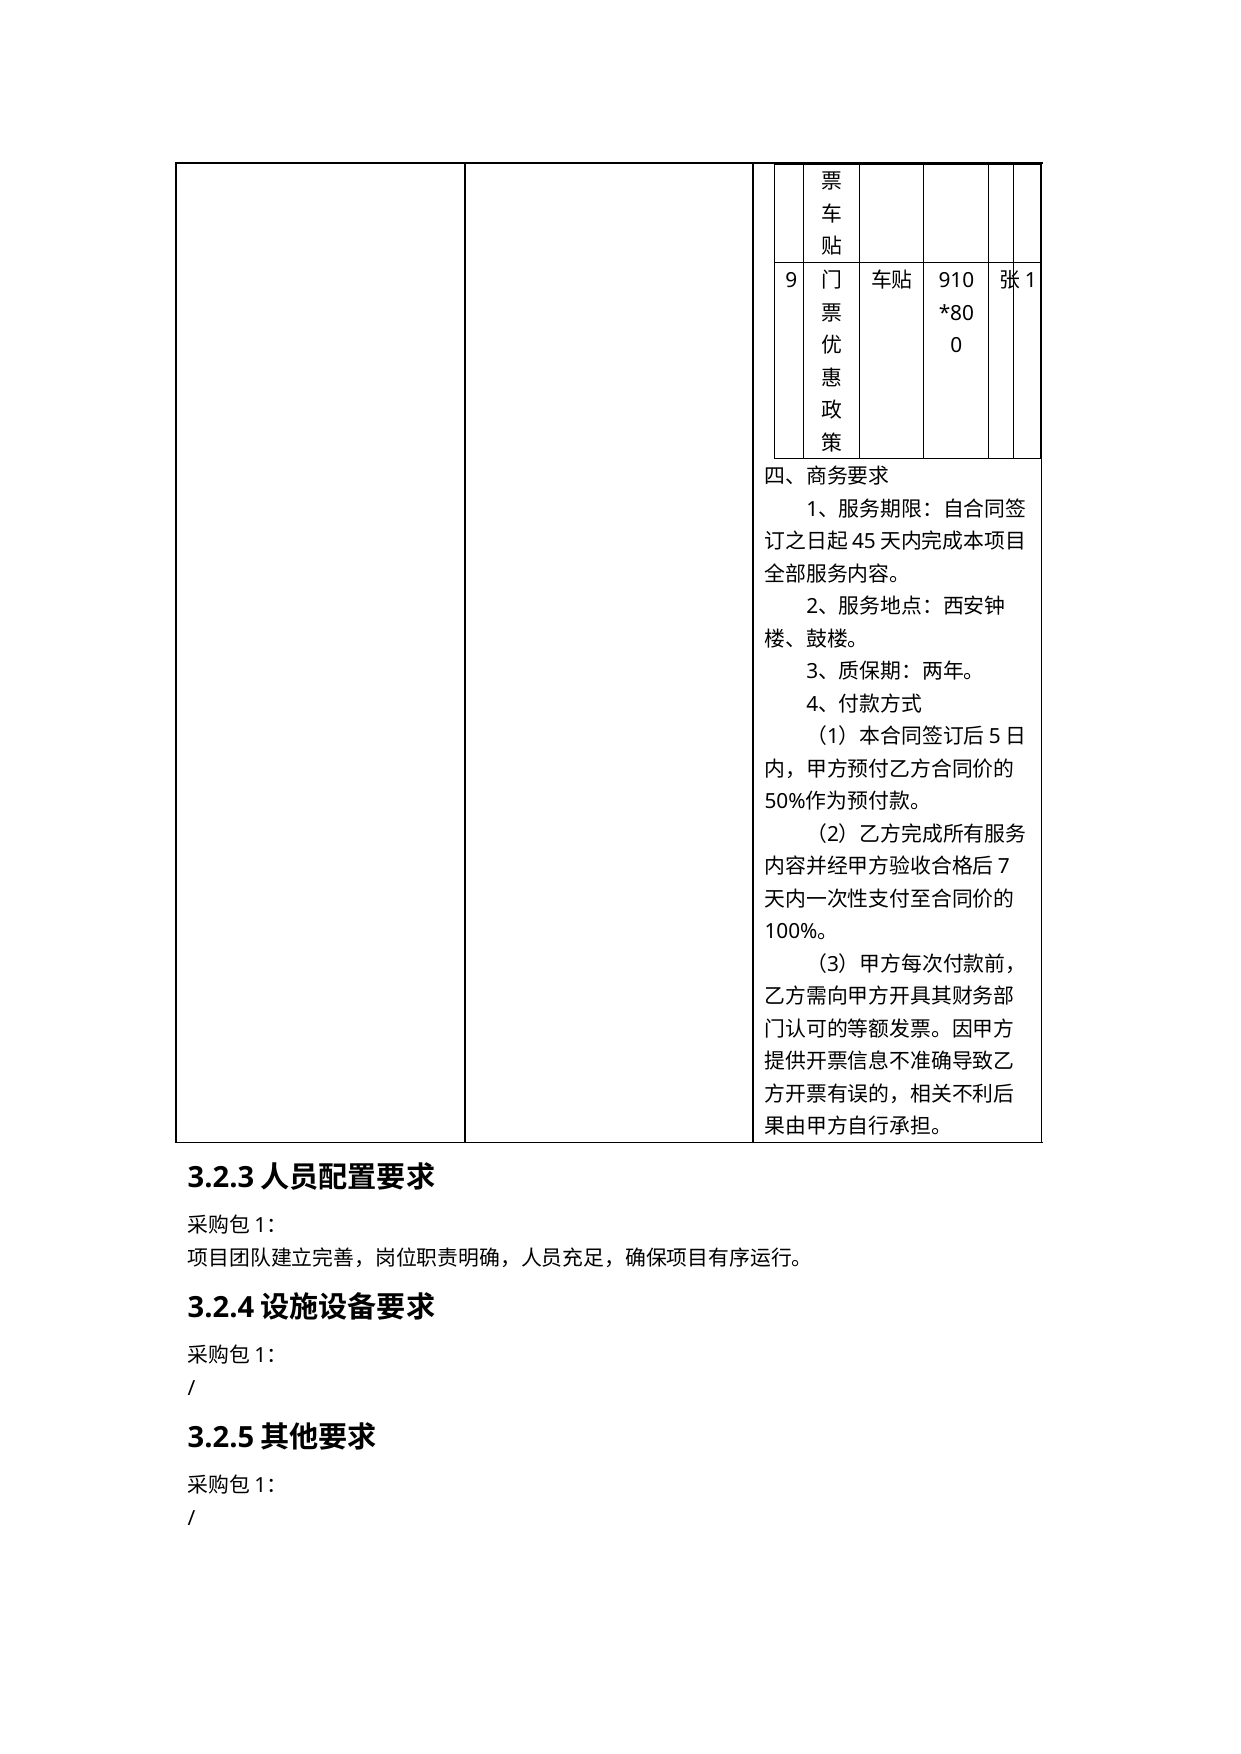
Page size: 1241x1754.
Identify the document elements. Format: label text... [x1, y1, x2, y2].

table_cell [466, 164, 752, 1142]
text 采购包1： [187, 1468, 1053, 1501]
text / [187, 1501, 1053, 1533]
table_cell 1 [177, 164, 464, 1142]
text 项目团队建立完善，岗位职责明确，人员充足，确保项目有序运行。 [187, 1241, 1053, 1273]
text 3.2.4设施设备要求 [187, 1273, 1053, 1338]
text / [187, 1371, 1053, 1403]
text 采购包1： [187, 1208, 1053, 1241]
text 3.2.5其他要求 [187, 1403, 1053, 1468]
text 3.2.3人员配置要求 [187, 1143, 1053, 1208]
text 采购包1： [187, 1338, 1053, 1371]
